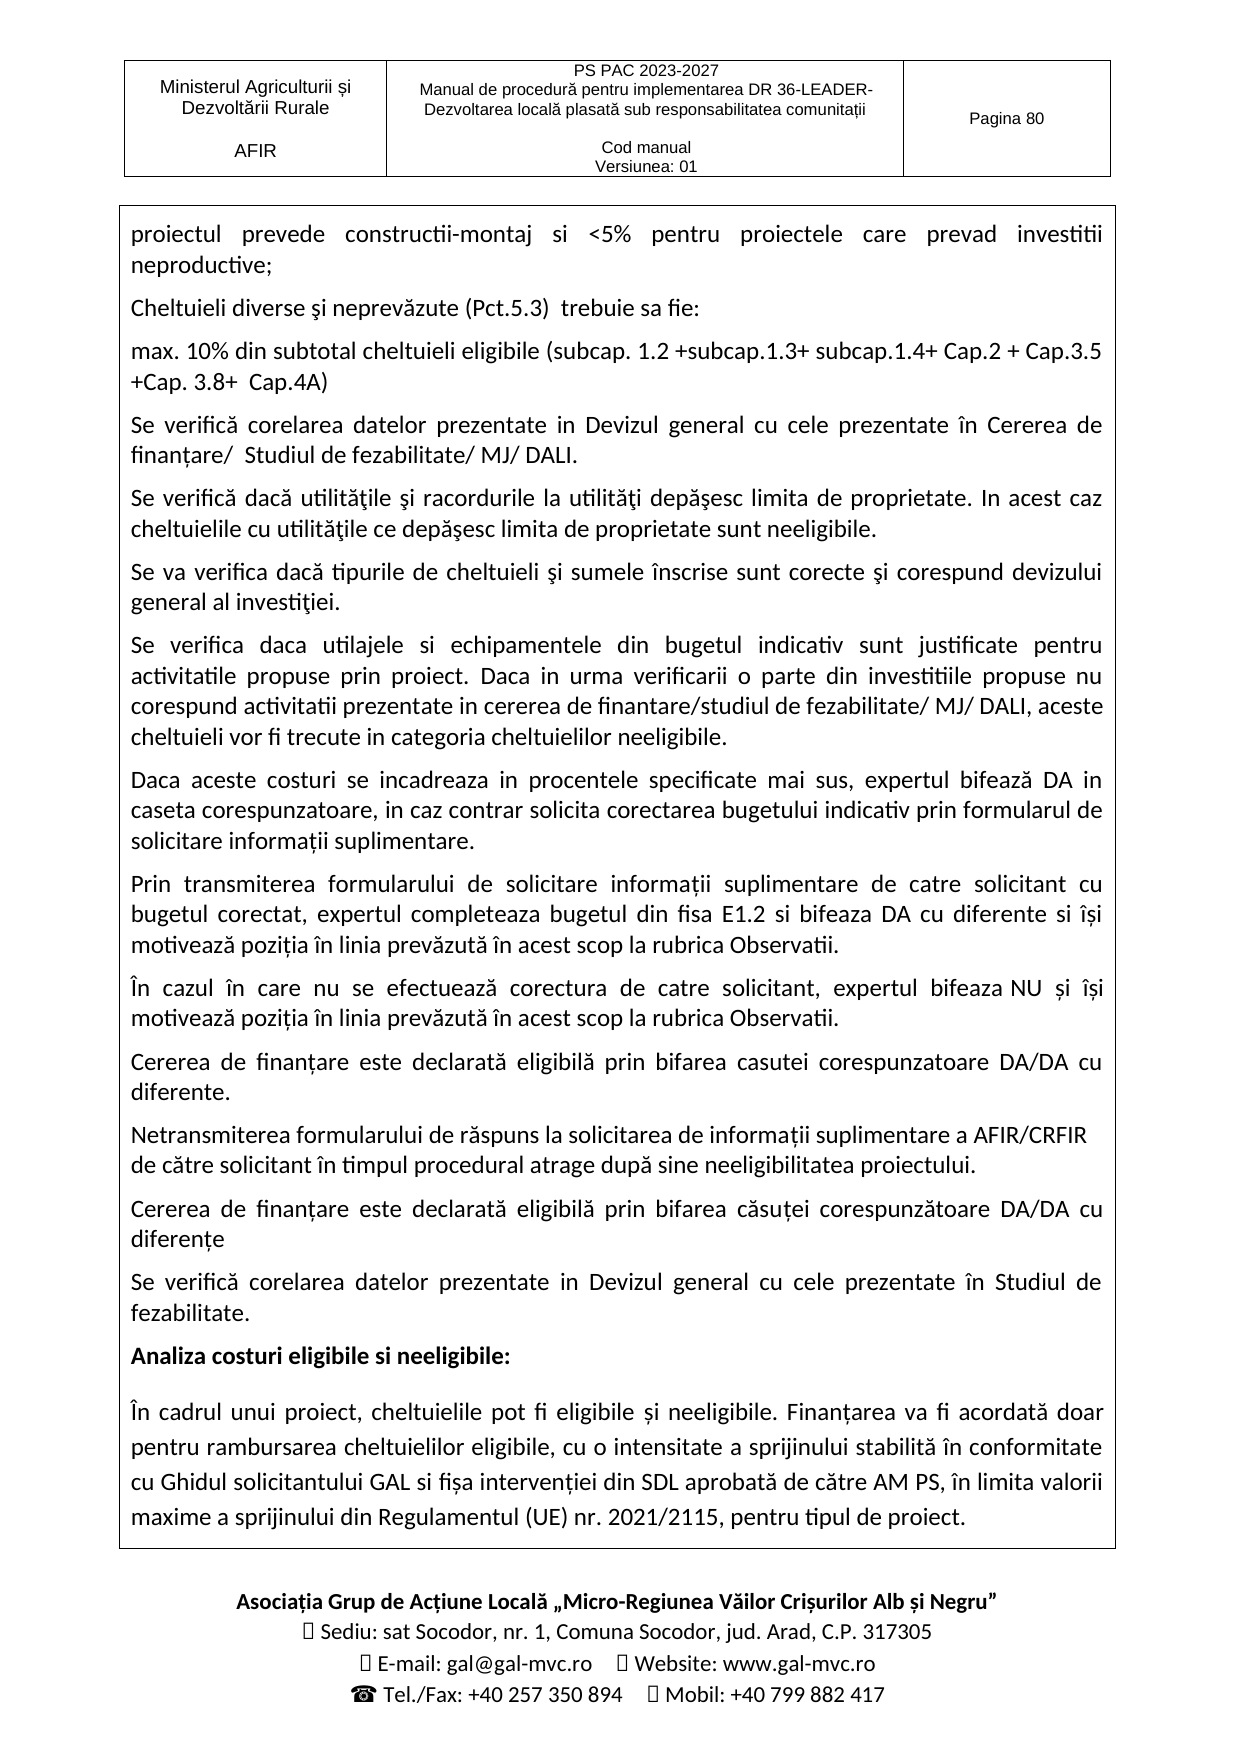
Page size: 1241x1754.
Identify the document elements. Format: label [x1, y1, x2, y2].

table_cell [120, 206, 1115, 1547]
